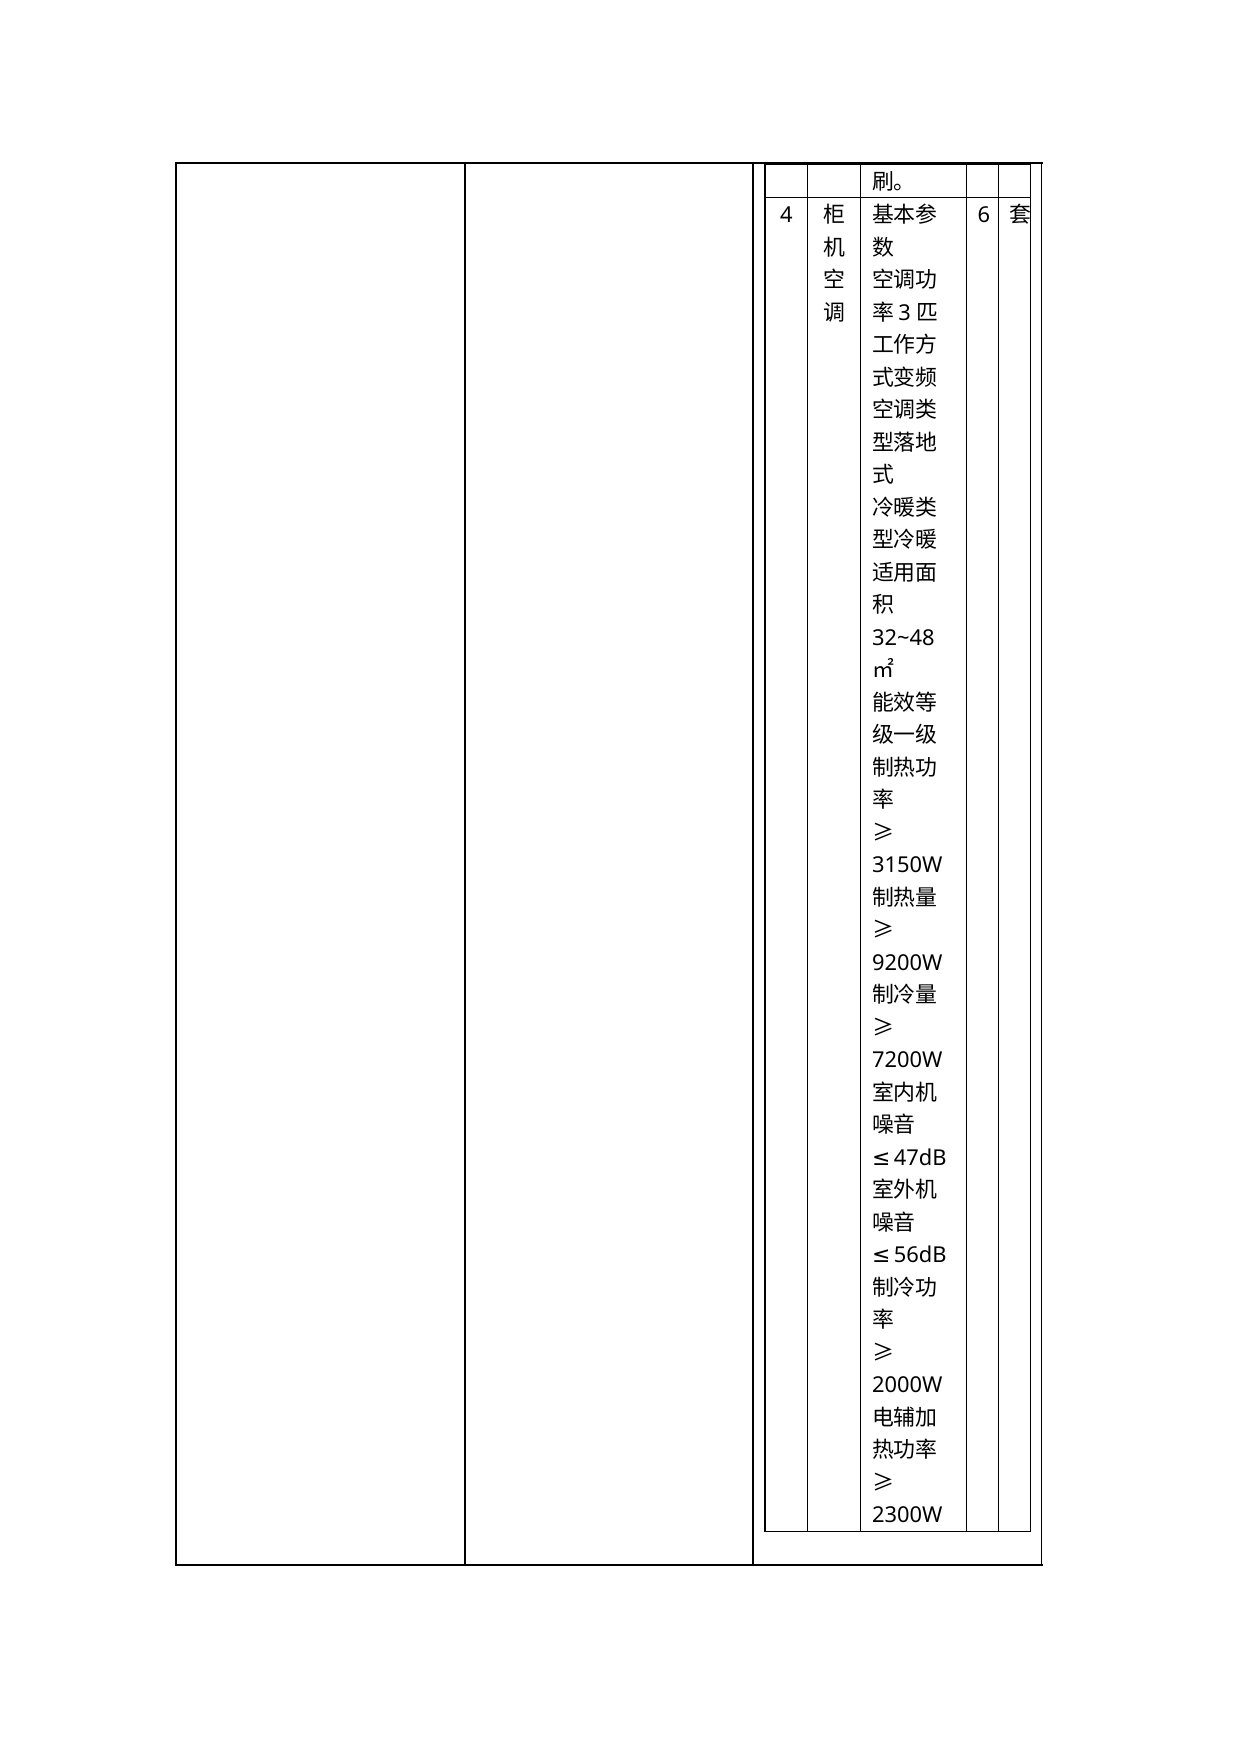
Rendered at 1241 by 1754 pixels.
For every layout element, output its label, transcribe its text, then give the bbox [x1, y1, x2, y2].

table_cell [466, 164, 752, 1564]
table_cell 1 [177, 164, 464, 1564]
table_cell 教学设备采购及教室改造 本项目为交钥匙工程，包含系统集成及网络连接。 供应商根据本项目制定实施方案、质量保证方案、售后服务、技术培训措施等方案。 [754, 164, 1041, 1564]
